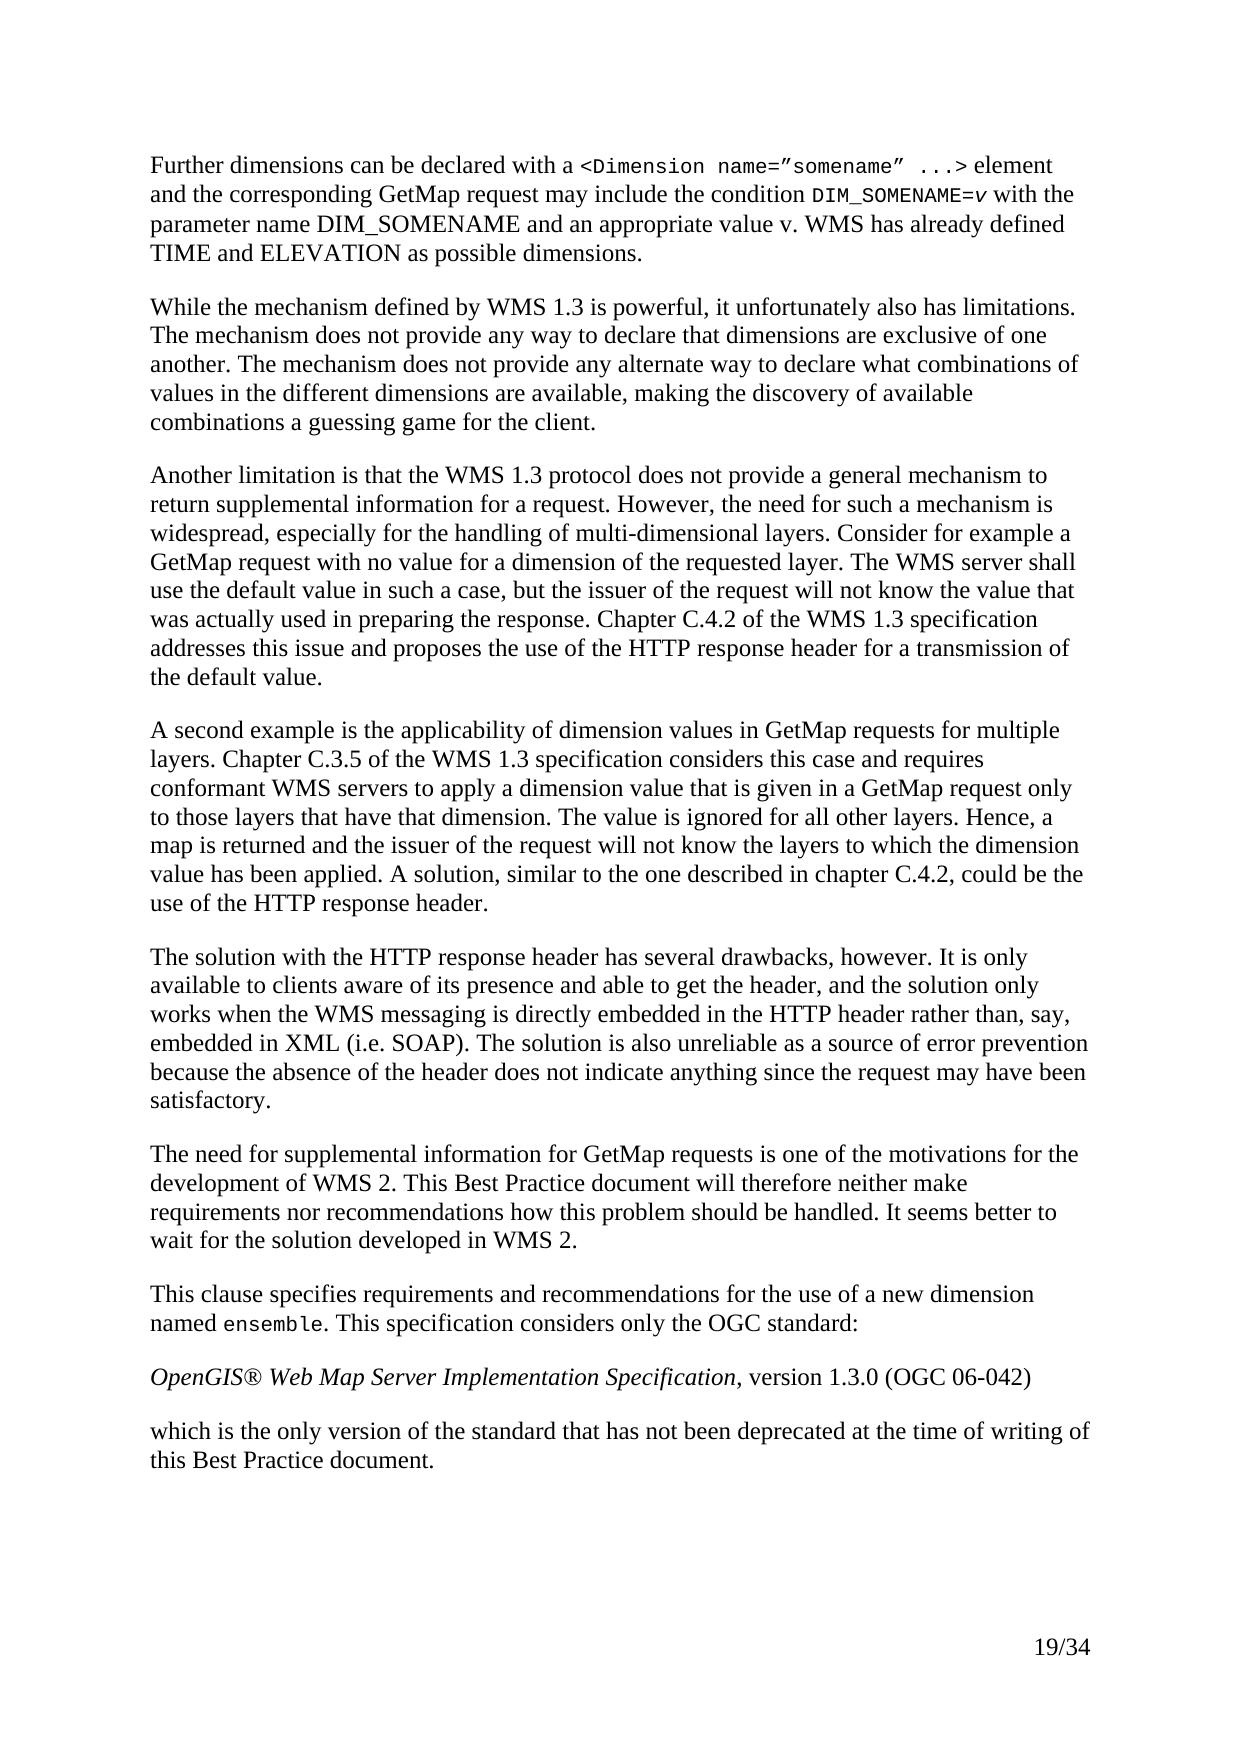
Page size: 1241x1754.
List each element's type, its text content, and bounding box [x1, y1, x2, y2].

text The need for supplemental information for GetMap requests is one of the motivations for the development of WMS 2. This Best Practice document will therefore neither make requirements nor recommendations how this problem should be handled. It seems better to wait for the solution developed in WMS 2. [150, 1139, 1090, 1254]
text The solution with the HTTP response header has several drawbacks, however. It is only available to clients aware of its presence and able to get the header, and the solution only works when the WMS messaging is directly embedded in the HTTP header rather than, say, embedded in XML (i.e. SOAP). The solution is also unreliable as a source of error prevention because the absence of the header does not indicate anything since the request may have been satisfactory. [150, 942, 1090, 1114]
text which is the only version of the standard that has not been deprecated at the time of writing of this Best Practice document. [150, 1416, 1090, 1474]
text While the mechanism defined by WMS 1.3 is powerful, it unfortunately also has limitations. The mechanism does not provide any way to declare that dimensions are exclusive of one another. The mechanism does not provide any alternate way to declare what combinations of values in the different dimensions are available, making the discovery of available combinations a guessing game for the client. [150, 292, 1090, 435]
text Further dimensions can be declared with a <Dimension name=”somename” ...> element and the corresponding GetMap request may include the condition DIM_SOMENAME=v with the parameter name DIM_SOMENAME and an appropriate value v. WMS has already defined TIME and ELEVATION as possible dimensions. [150, 150, 1090, 267]
text This clause specifies requirements and recommendations for the use of a new dimension named ensemble. This specification considers only the OGC standard: [150, 1279, 1090, 1337]
text OpenGIS® Web Map Server Implementation Specification, version 1.3.0 (OGC 06-042) [150, 1362, 1090, 1391]
text Another limitation is that the WMS 1.3 protocol does not provide a general mechanism to return supplemental information for a request. However, the need for such a mechanism is widespread, especially for the handling of multi-dimensional layers. Consider for example a GetMap request with no value for a dimension of the requested layer. The WMS server shall use the default value in such a case, but the issuer of the request will not know the value that was actually used in preparing the response. Chapter C.4.2 of the WMS 1.3 specification addresses this issue and proposes the use of the HTTP response header for a transmission of the default value. [150, 460, 1090, 690]
text A second example is the applicability of dimension values in GetMap requests for multiple layers. Chapter C.3.5 of the WMS 1.3 specification considers this case and requires conformant WMS servers to apply a dimension value that is given in a GetMap request only to those layers that have that dimension. The value is ignored for all other layers. Hence, a map is returned and the issuer of the request will not know the layers to which the dimension value has been applied. A solution, similar to the one described in chapter C.4.2, could be the use of the HTTP response header. [150, 715, 1090, 917]
